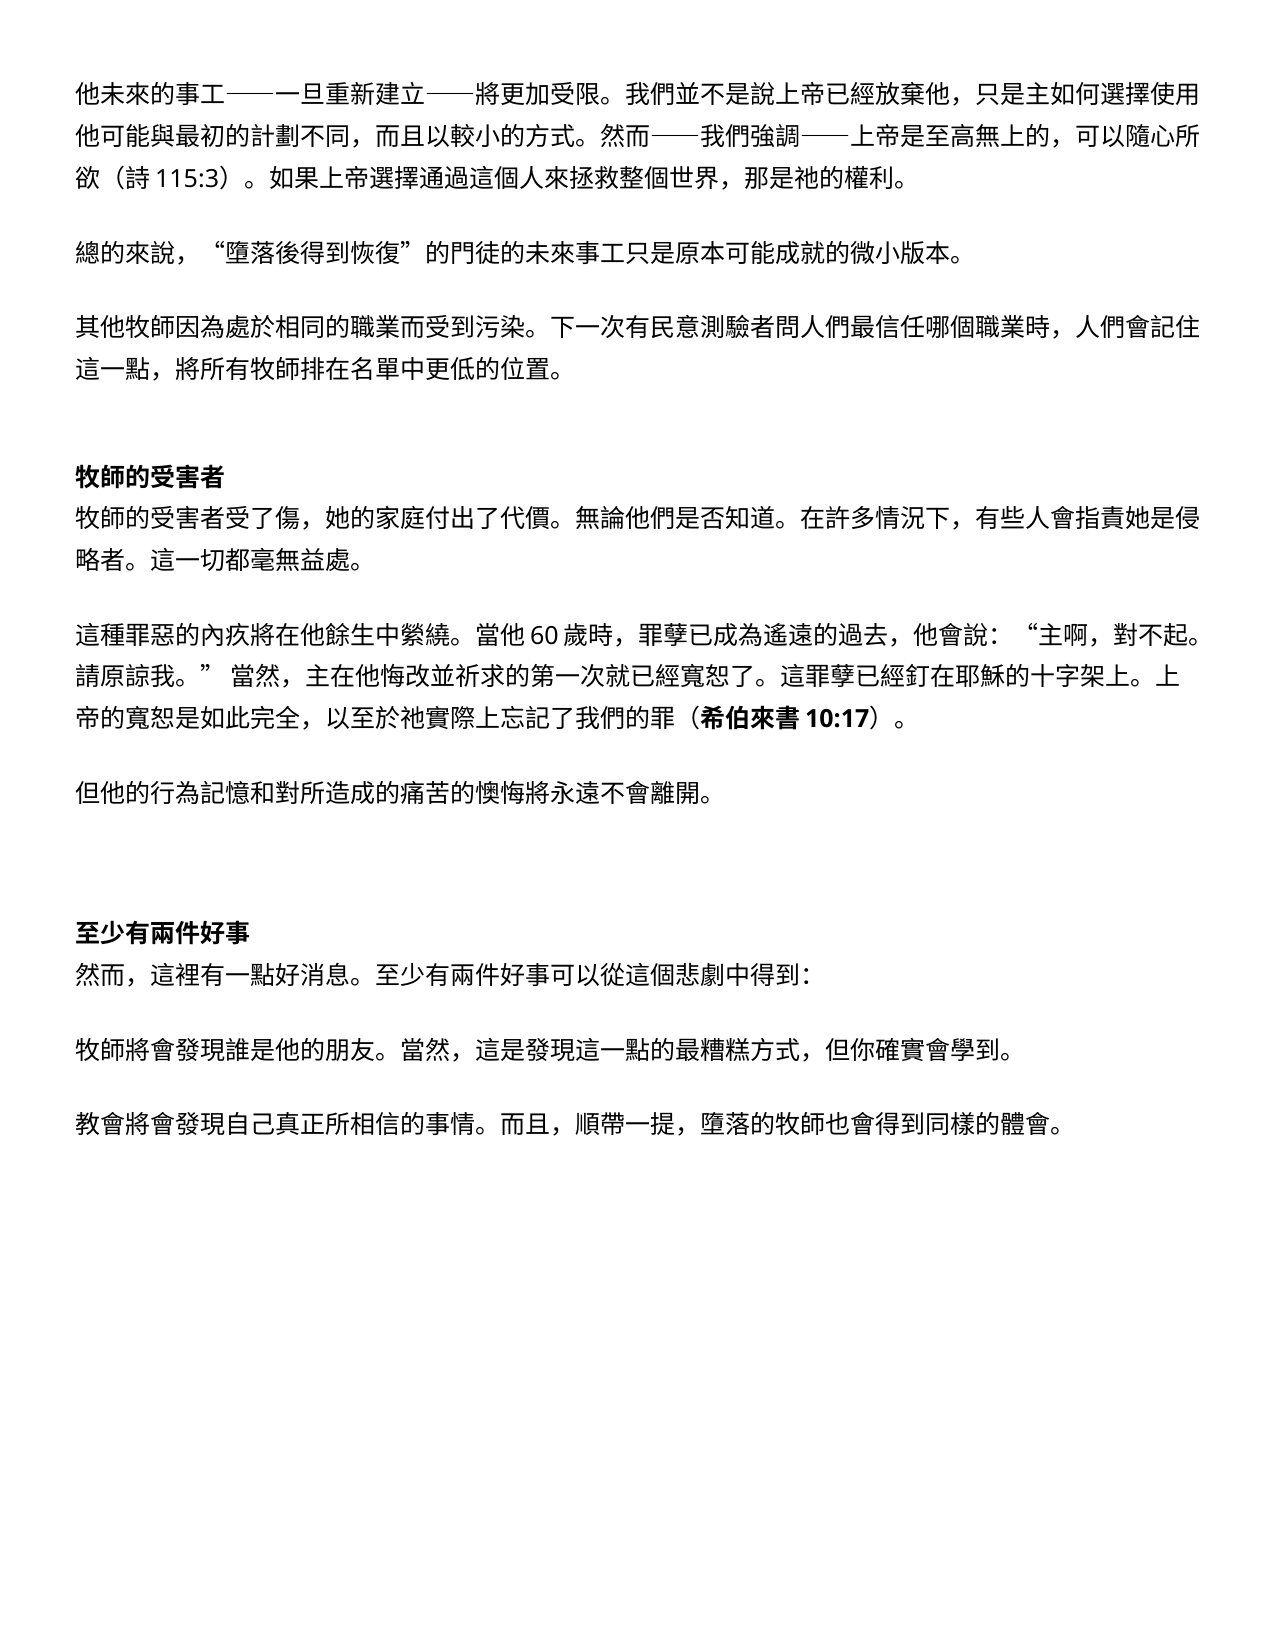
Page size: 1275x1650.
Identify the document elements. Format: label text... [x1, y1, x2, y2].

text 教會將會發現自己真正所相信的事情。而且，順帶一提，墮落的牧師也會得到同樣的體會。 [75, 1105, 1200, 1141]
text 牧師將會發現誰是他的朋友。當然，這是發現這一點的最糟糕方式，但你確實會學到。 [75, 1030, 1200, 1066]
text 總的來說，“墮落後得到恢復”的門徒的未來事工只是原本可能成就的微小版本。 [75, 233, 1200, 269]
text 至少有兩件好事 [75, 914, 1200, 950]
text 然而，這裡有一點好消息。至少有兩件好事可以從這個悲劇中得到： [75, 956, 1200, 992]
text 牧師的受害者受了傷，她的家庭付出了代價。無論他們是否知道。在許多情況下，有些人會指責她是侵略者。這一切都毫無益處。 [75, 499, 1200, 577]
text 他未來的事工——一旦重新建立——將更加受限。我們並不是說上帝已經放棄他，只是主如何選擇使用他可能與最初的計劃不同，而且以較小的方式。然而——我們強調——上帝是至高無上的，可以隨心所欲（詩115:3）。如果上帝選擇通過這個人來拯救整個世界，那是祂的權利。 [75, 75, 1200, 194]
text 這種罪惡的內疚將在他餘生中縈繞。當他60歲時，罪孽已成為遙遠的過去，他會說：“主啊，對不起。請原諒我。” 當然，主在他悔改並祈求的第一次就已經寬恕了。這罪孽已經釘在耶穌的十字架上。上帝的寬恕是如此完全，以至於祂實際上忘記了我們的罪（希伯來書10:17）。 [75, 615, 1200, 735]
text 但他的行為記憶和對所造成的痛苦的懊悔將永遠不會離開。 [75, 773, 1200, 809]
text 其他牧師因為處於相同的職業而受到污染。下一次有民意測驗者問人們最信任哪個職業時，人們會記住這一點，將所有牧師排在名單中更低的位置。 [75, 308, 1200, 386]
text 牧師的受害者 [75, 457, 1200, 493]
